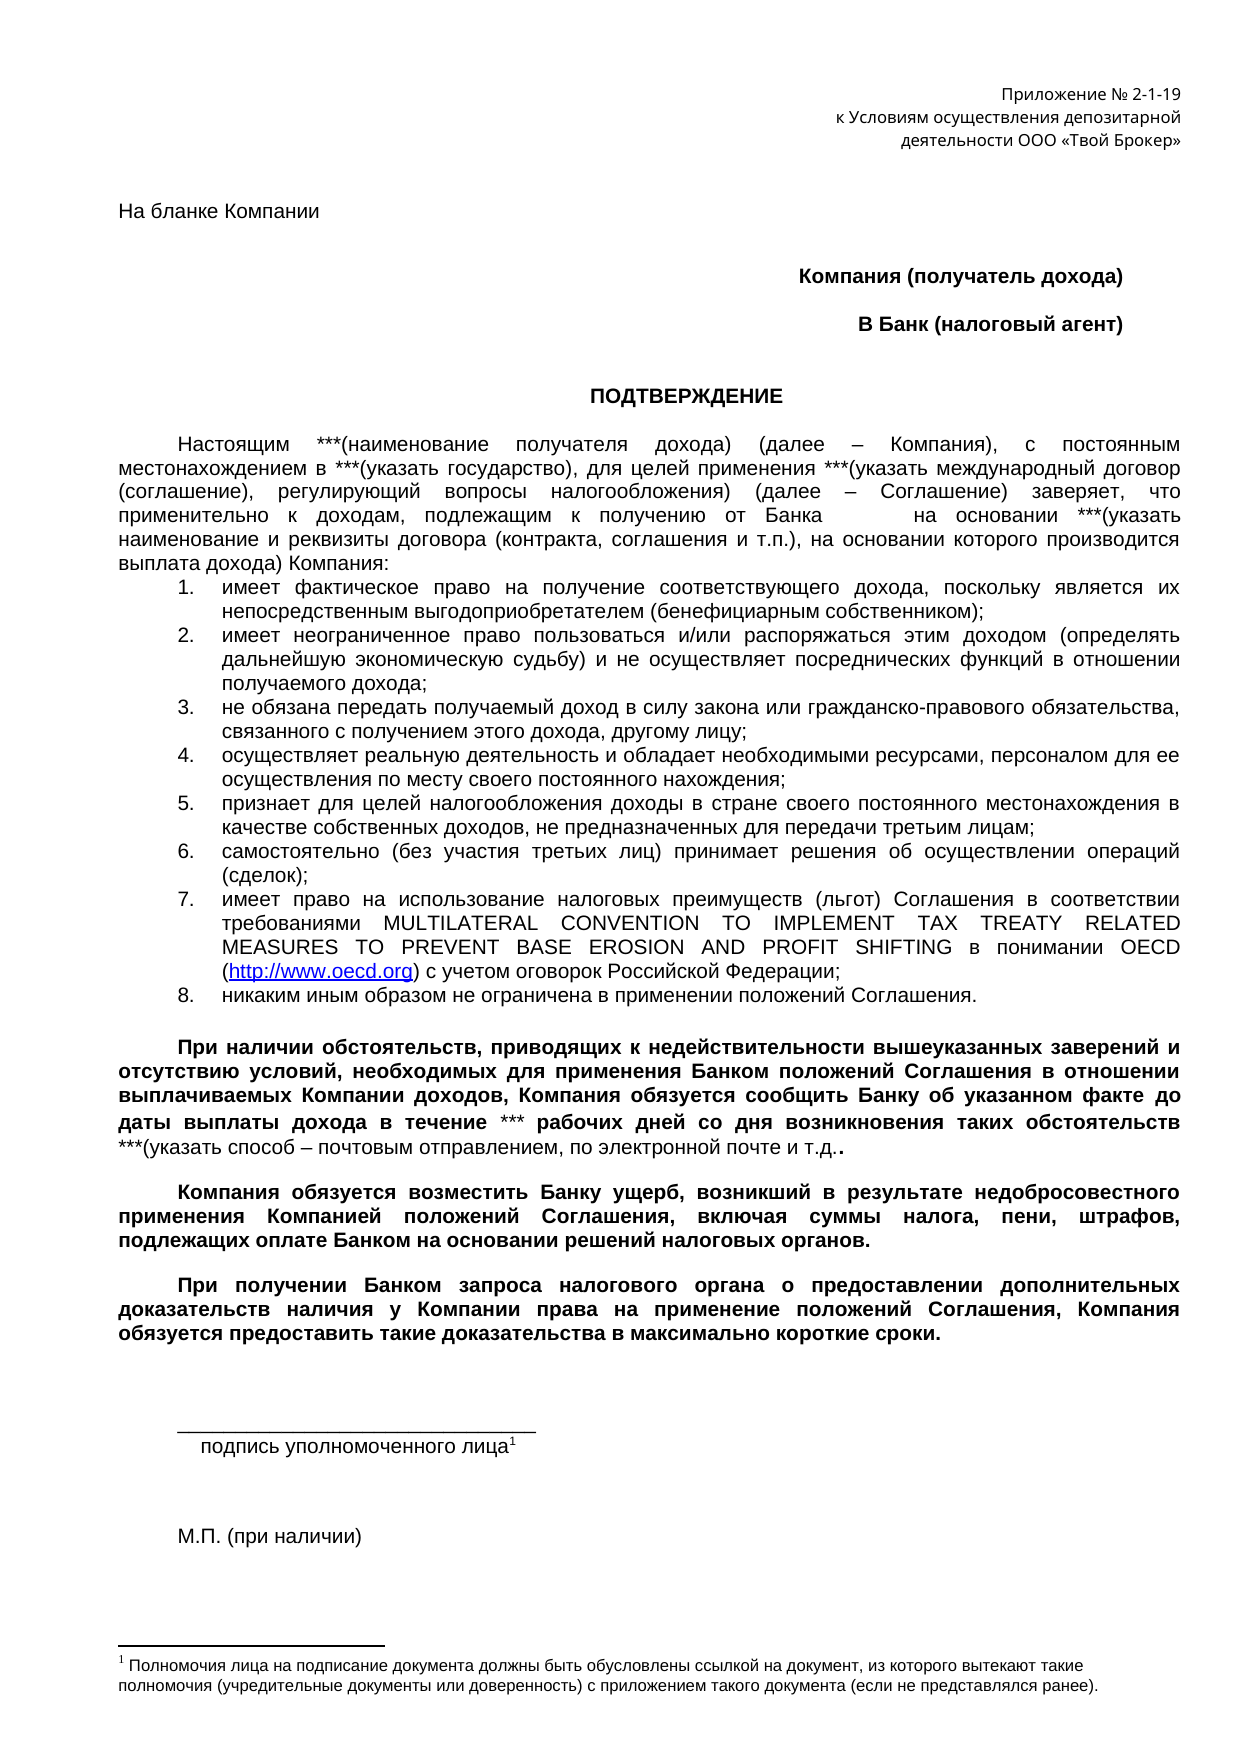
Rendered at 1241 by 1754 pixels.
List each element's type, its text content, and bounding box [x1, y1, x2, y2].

text На бланке Компании [118, 199, 1181, 223]
text к Условиям осуществления депозитарной [118, 106, 1181, 128]
text При наличии обстоятельств, приводящих к недействительности вышеуказанных заверений и отсутствию условий, необходимых для применения Банком положений Соглашения в отношении выплачиваемых Компании доходов, Компания обязуется сообщить Банку об указанном факте до даты выплаты дохода в течение *** рабочих дней со дня возникновения таких обстоятельств ***(указать способ – почтовым отправлением, по электронной почте и т.д.. [118, 1035, 1181, 1159]
text Компания обязуется возместить Банку ущерб, возникший в результате недобросовестного применения Компанией положений Соглашения, включая суммы налога, пени, штрафов, подлежащих оплате Банком на основании решений налоговых органов. [118, 1180, 1181, 1252]
list никаким иным образом не ограничена в применении положений Соглашения. [177, 982, 1181, 1006]
text При получении Банком запроса налогового органа о предоставлении дополнительных доказательств наличия у Компании права на применение положений Соглашения, Компания обязуется предоставить такие доказательства в максимально короткие сроки. [118, 1273, 1181, 1344]
list не обязана передать получаемый доход в силу закона или гражданско-правового обязательства, связанного с получением этого дохода, другому лицу; [177, 695, 1181, 743]
text М.П. (при наличии) [118, 1524, 1181, 1548]
text Настоящим ***(наименование получателя дохода) (далее – Компания), с постоянным местонахождением в ***(указать государство), для целей применения ***(указать международный договор (соглашение), регулирующий вопросы налогообложения) (далее – Соглашение) заверяет, что применительно к доходам, подлежащим к получению от Банка на основании ***(указать наименование и реквизиты договора (контракта, соглашения и т.п.), на основании которого производится выплата дохода) Компания: [118, 431, 1181, 575]
text деятельности ООО «Твой Брокер» [118, 128, 1181, 151]
list признает для целей налогообложения доходы в стране своего постоянного местонахождения в качестве собственных доходов, не предназначенных для передачи третьим лицам; [177, 791, 1181, 839]
text В Банк (налоговый агент) [118, 312, 1181, 336]
list имеет право на использование налоговых преимуществ (льгот) Соглашения в соответствии требованиями MULTILATERAL CONVENTION TO IMPLEMENT TAX TREATY RELATED MEASURES TO PREVENT BASE EROSION AND PROFIT SHIFTING в понимании OECD (http://www.oecd.org) с учетом оговорок Российской Федерации; [177, 887, 1181, 982]
text подпись уполномоченного лица [118, 1434, 1181, 1458]
text Приложение № 2-1-19 [118, 83, 1181, 106]
text _______________________________ [118, 1410, 1181, 1434]
text ПОДТВЕРЖДЕНИЕ [118, 383, 1181, 407]
list имеет фактическое право на получение соответствующего дохода, поскольку является их непосредственным выгодоприобретателем (бенефициарным собственником); [177, 575, 1181, 623]
text Компания (получатель дохода) [118, 264, 1181, 288]
list самостоятельно (без участия третьих лиц) принимает решения об осуществлении операций (сделок); [177, 839, 1181, 887]
list осуществляет реальную деятельность и обладает необходимыми ресурсами, персоналом для ее осуществления по месту своего постоянного нахождения; [177, 743, 1181, 791]
list имеет неограниченное право пользоваться и/или распоряжаться этим доходом (определять дальнейшую экономическую судьбу) и не осуществляет посреднических функций в отношении получаемого дохода; [177, 623, 1181, 695]
